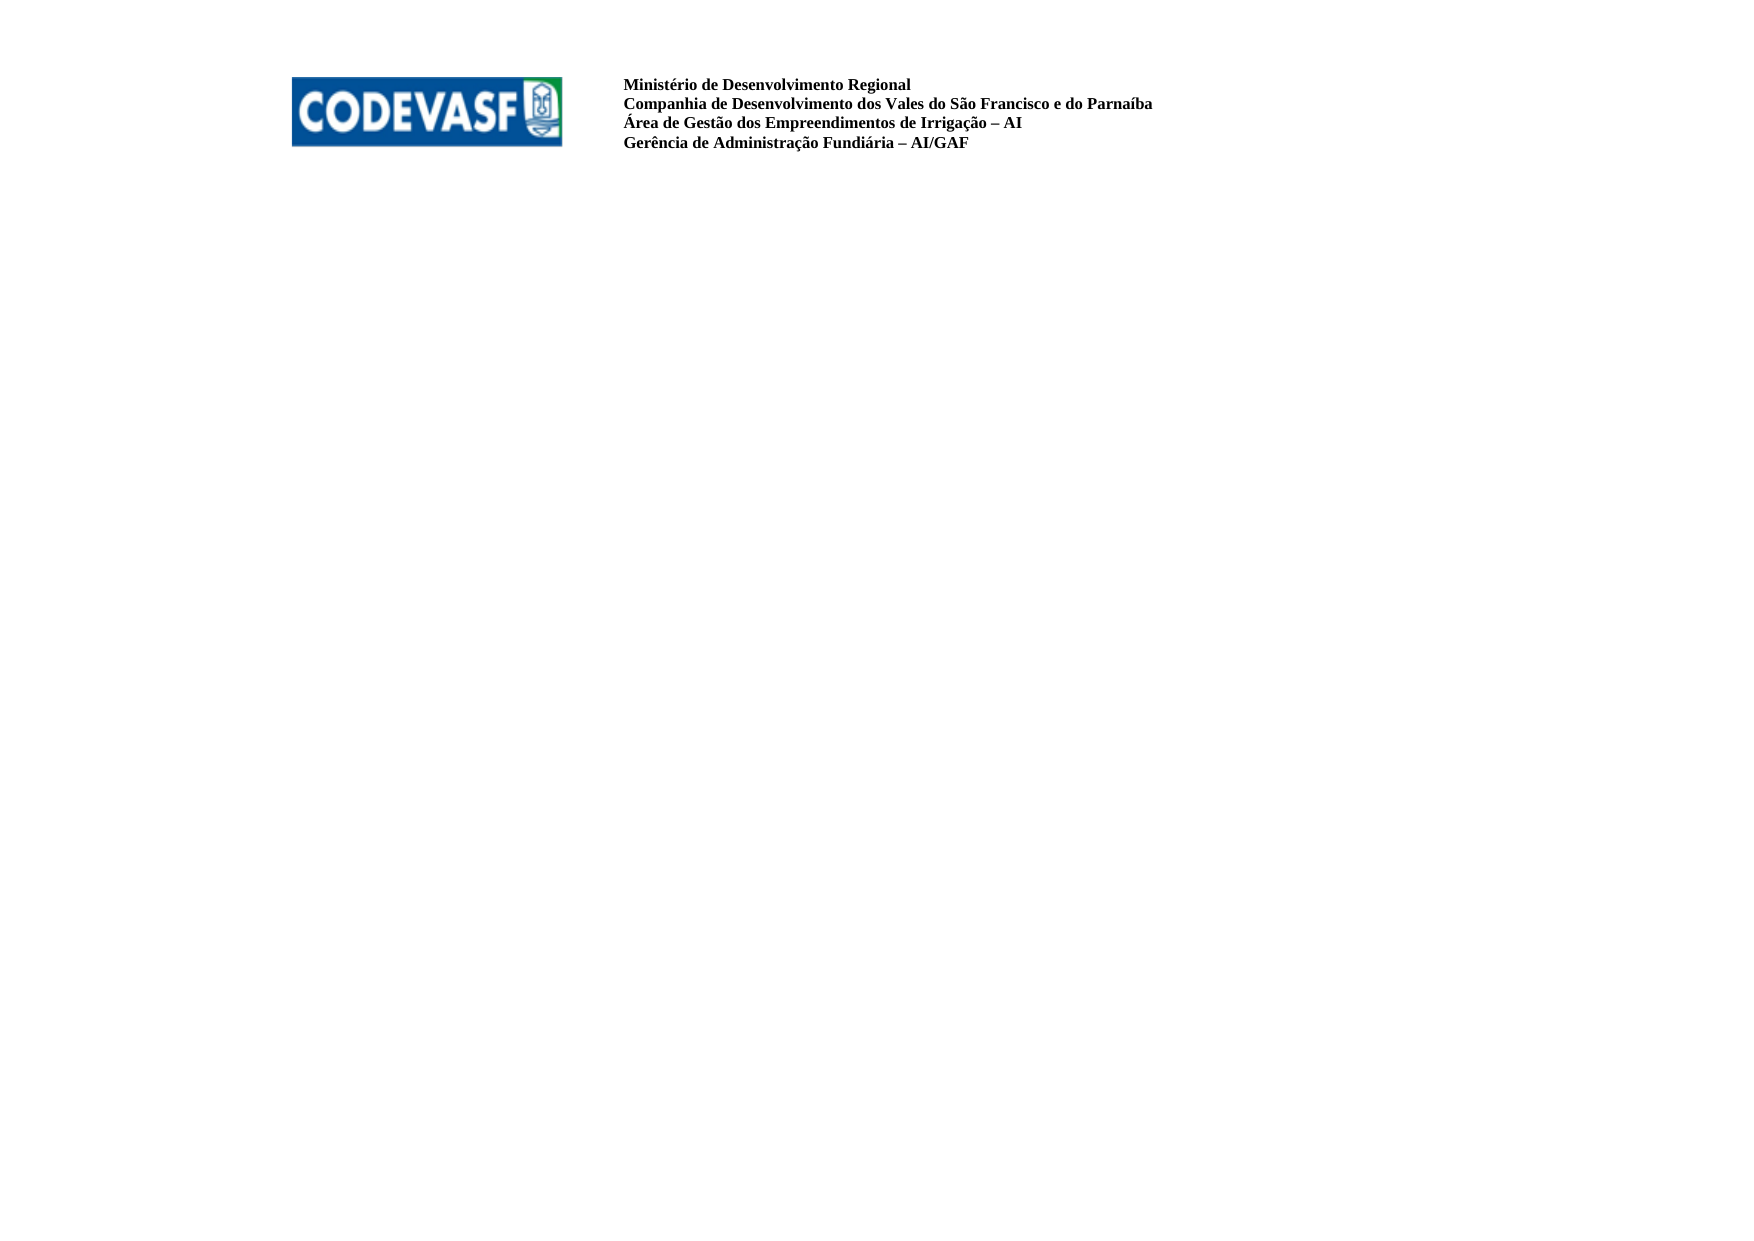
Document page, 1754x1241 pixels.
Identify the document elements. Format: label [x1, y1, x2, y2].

picture [291, 77, 564, 149]
